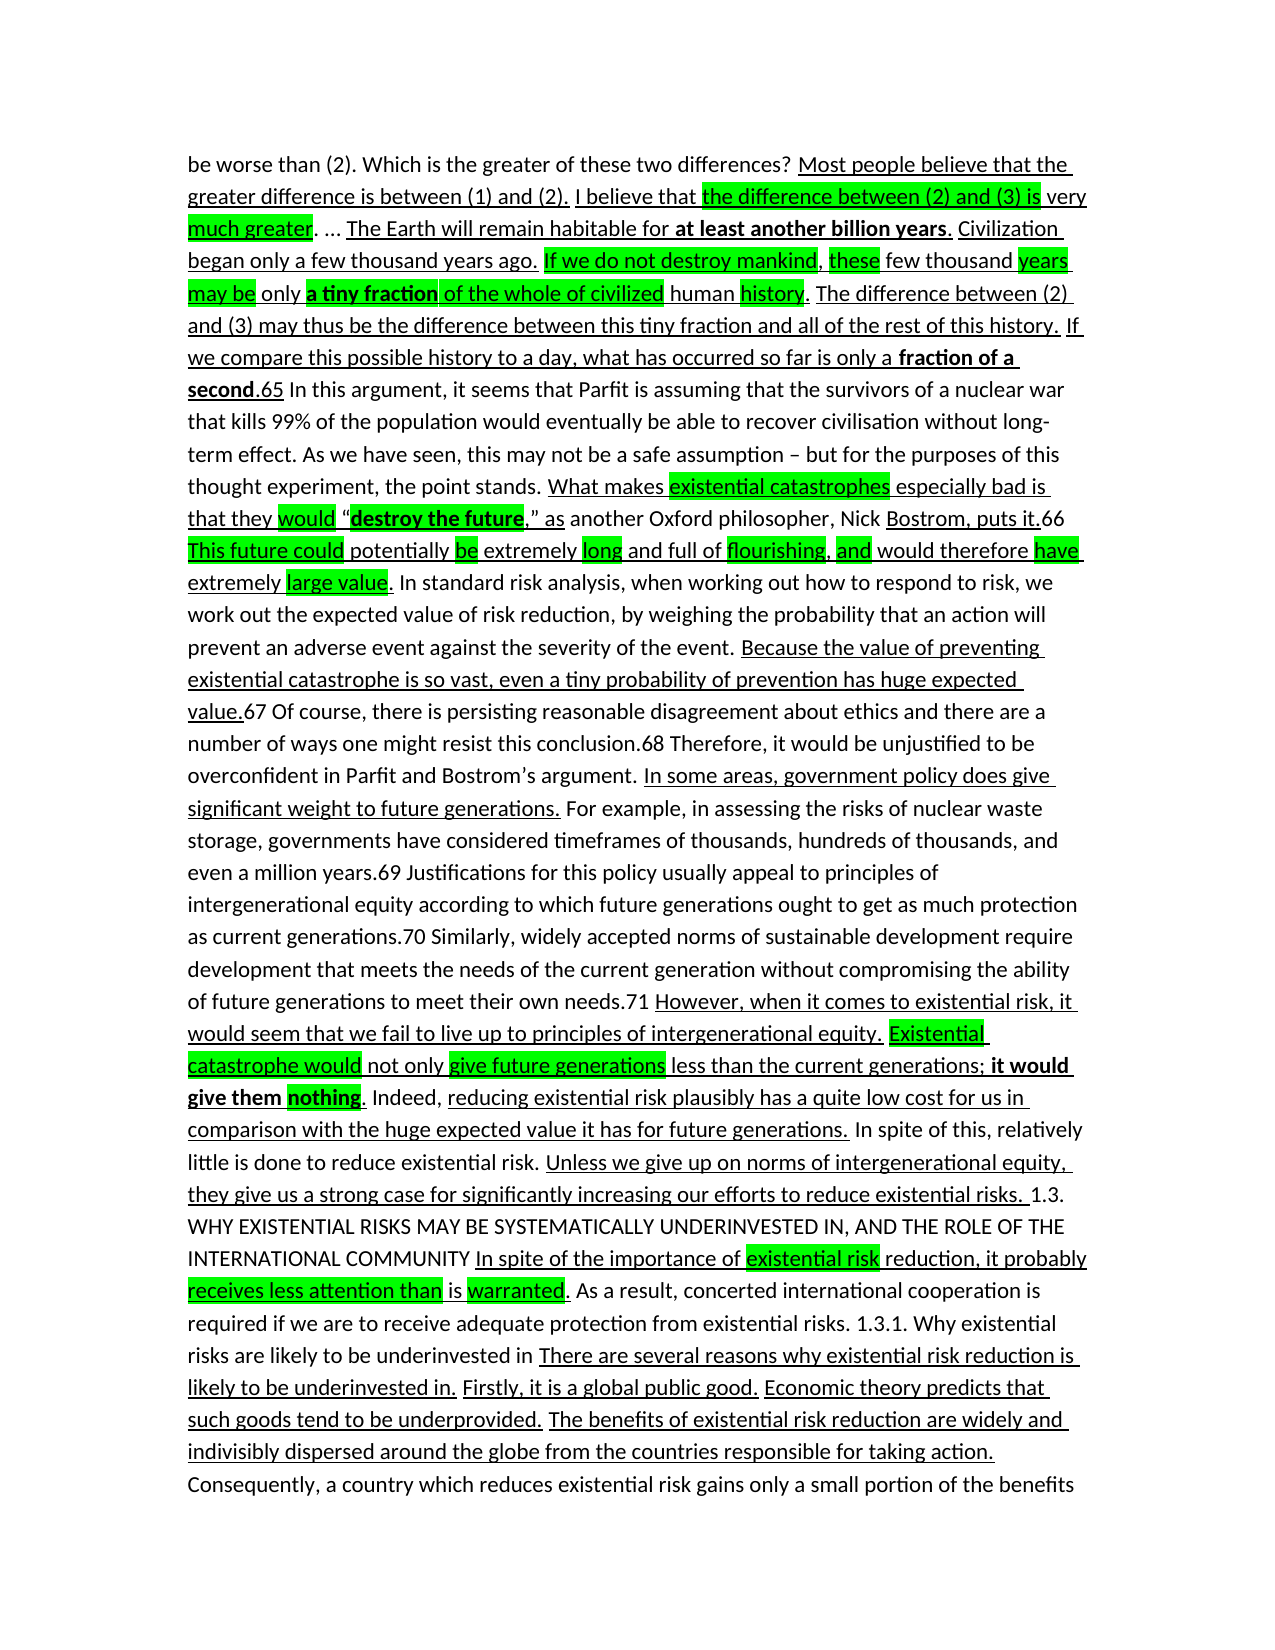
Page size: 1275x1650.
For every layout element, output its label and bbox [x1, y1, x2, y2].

text [187, 150, 1087, 1498]
